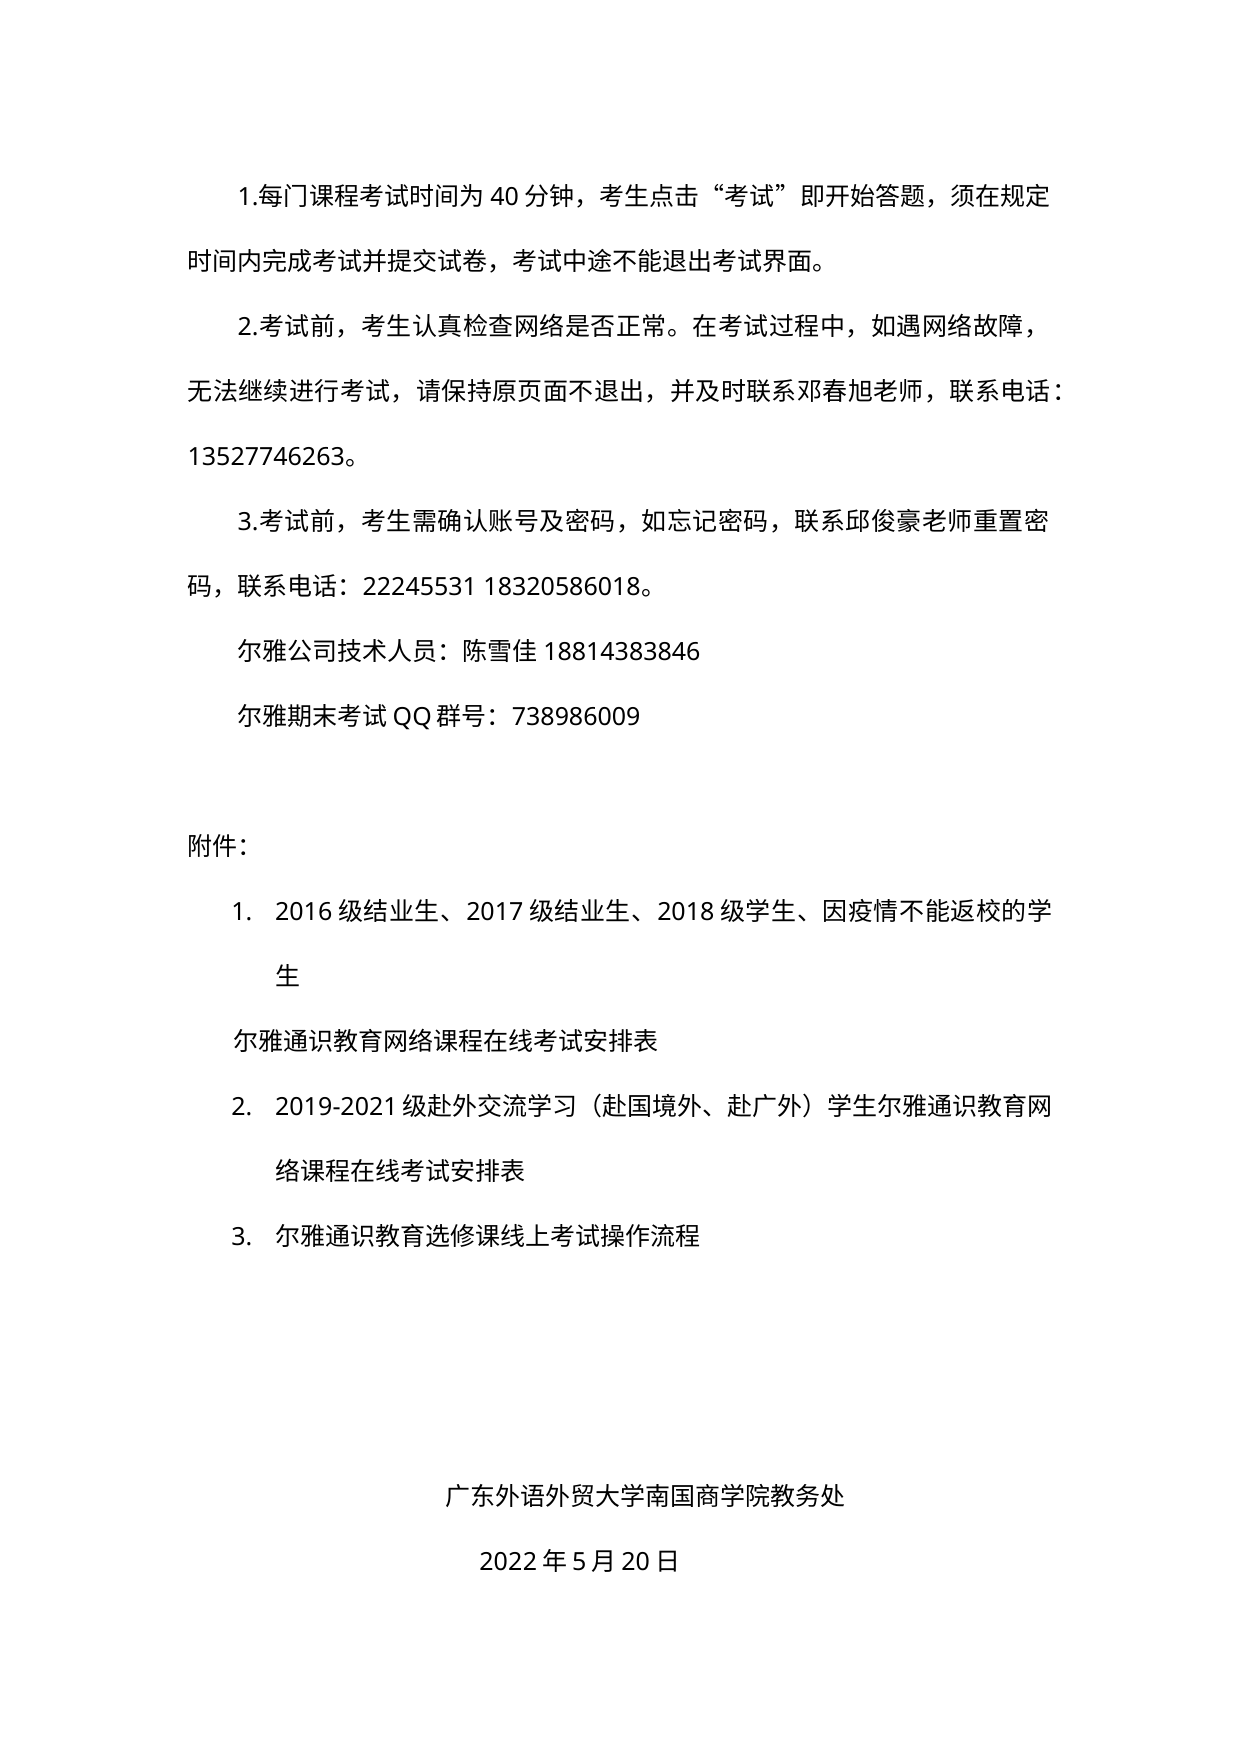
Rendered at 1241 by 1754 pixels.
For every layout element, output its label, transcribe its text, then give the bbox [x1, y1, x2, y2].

text 2022年5月20日 [187, 1527, 1053, 1592]
list 尔雅通识教育选修课线上考试操作流程 [231, 1202, 1053, 1267]
text 附件： [187, 812, 1053, 877]
text 尔雅公司技术人员：陈雪佳 18814383846 [187, 617, 1053, 682]
text 尔雅期末考试QQ群号：738986009 [187, 682, 1053, 747]
list 2016级结业生、2017级结业生、2018级学生、因疫情不能返校的学生 [231, 877, 1053, 1007]
text 2.考试前，考生认真检查网络是否正常。在考试过程中，如遇网络故障，无法继续进行考试，请保持原页面不退出，并及时联系邓春旭老师，联系电话：13527746263。 [187, 292, 1053, 487]
list 2019-2021级赴外交流学习（赴国境外、赴广外）学生尔雅通识教育网络课程在线考试安排表 [231, 1072, 1053, 1202]
text 广东外语外贸大学南国商学院教务处 [187, 1462, 1053, 1527]
list 尔雅通识教育网络课程在线考试安排表 [187, 1007, 1053, 1072]
text 3.考试前，考生需确认账号及密码，如忘记密码，联系邱俊豪老师重置密码，联系电话：22245531 18320586018。 [187, 487, 1053, 617]
text 1.每门课程考试时间为40分钟，考生点击“考试”即开始答题，须在规定时间内完成考试并提交试卷，考试中途不能退出考试界面。 [187, 162, 1053, 292]
